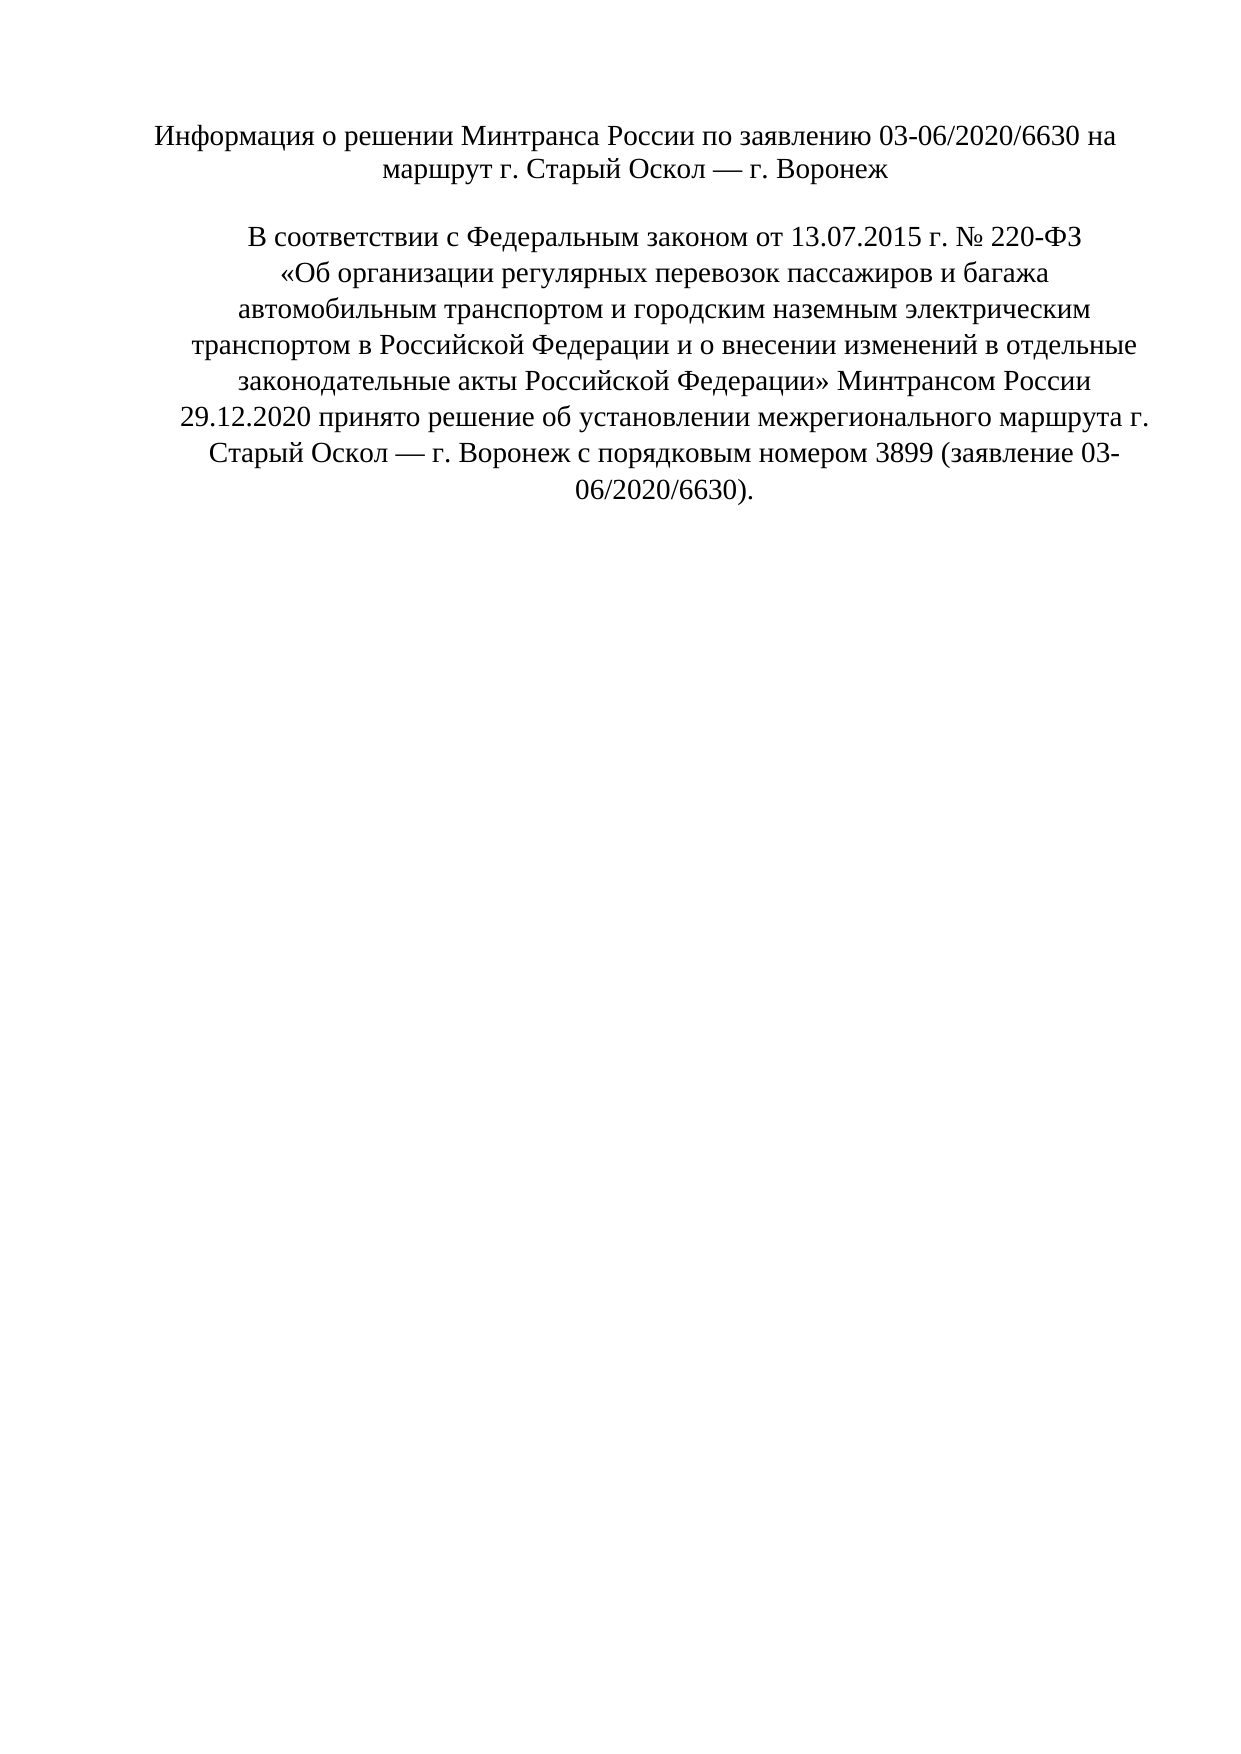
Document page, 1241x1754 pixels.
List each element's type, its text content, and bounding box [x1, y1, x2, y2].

text Информация о решении Минтранса России по заявлению 03-06/2020/6630 на маршрут г. Старый Оскол — г. Воронеж [118, 118, 1152, 185]
text В соответствии с Федеральным законом от 13.07.2015 г. № 220-ФЗ «Об организации регулярных перевозок пассажиров и багажа автомобильным транспортом и городским наземным электрическим транспортом в Российской Федерации и о внесении изменений в отдельные законодательные акты Российской Федерации» Минтрансом России 29.12.2020 принято решение об установлении межрегионального маршрута г. Старый Оскол — г. Воронеж с порядковым номером 3899 (заявление 03-06/2020/6630). [177, 219, 1152, 505]
